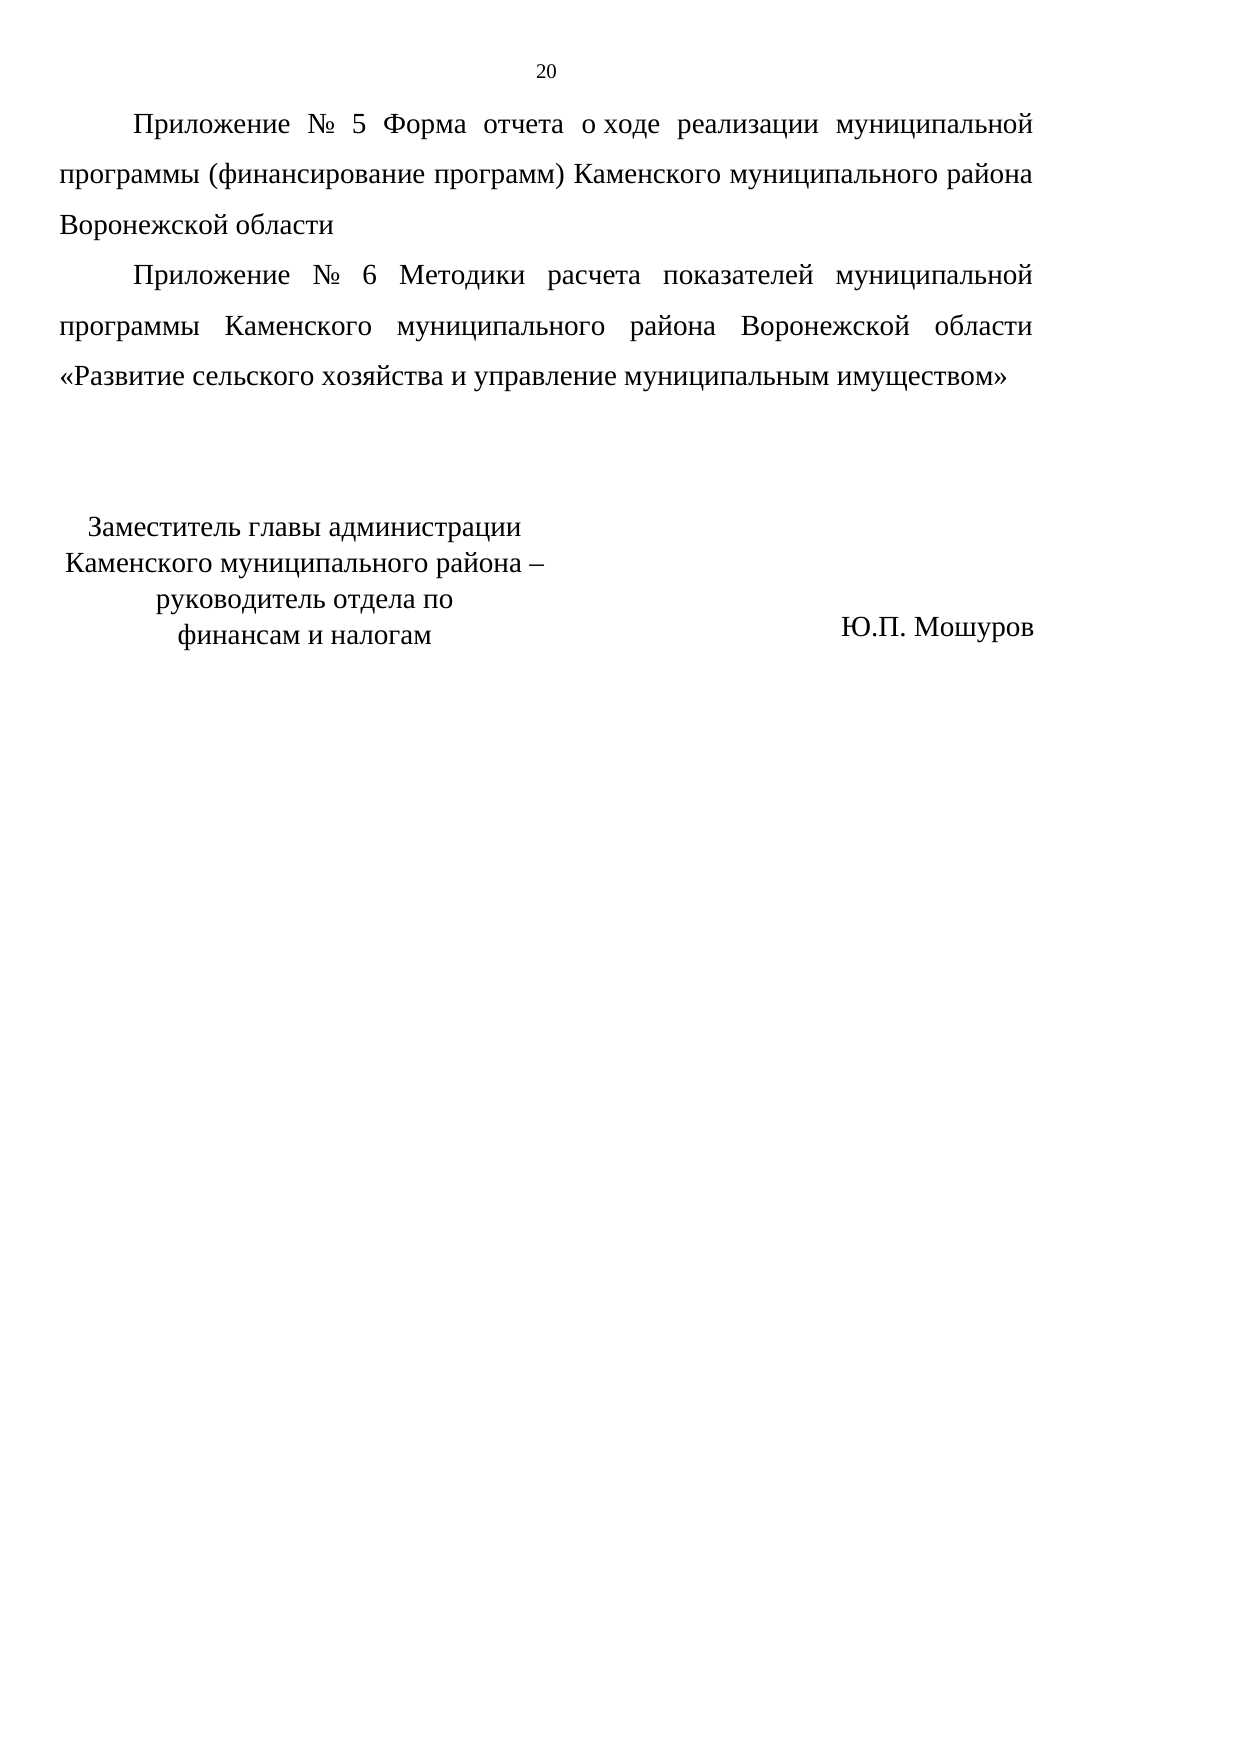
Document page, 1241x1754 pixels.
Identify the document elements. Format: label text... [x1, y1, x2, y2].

title Приложение № 6 Методики расчета показателей муниципальной программы Каменского муниципального района Воронежской области «Развитие сельского хозяйства и управление муниципальным имуществом» [59, 257, 1033, 391]
table_header Ю.П. Мошуров [561, 408, 1045, 651]
text Приложение № 5 Форма отчета о ходе реализации муниципальной программы (финансирование программ) Каменского муниципального района Воронежской области [59, 106, 1033, 241]
table_header Заместитель главы администрации Каменского муниципального района – руководитель отдела по финансам и налогам [48, 408, 561, 651]
